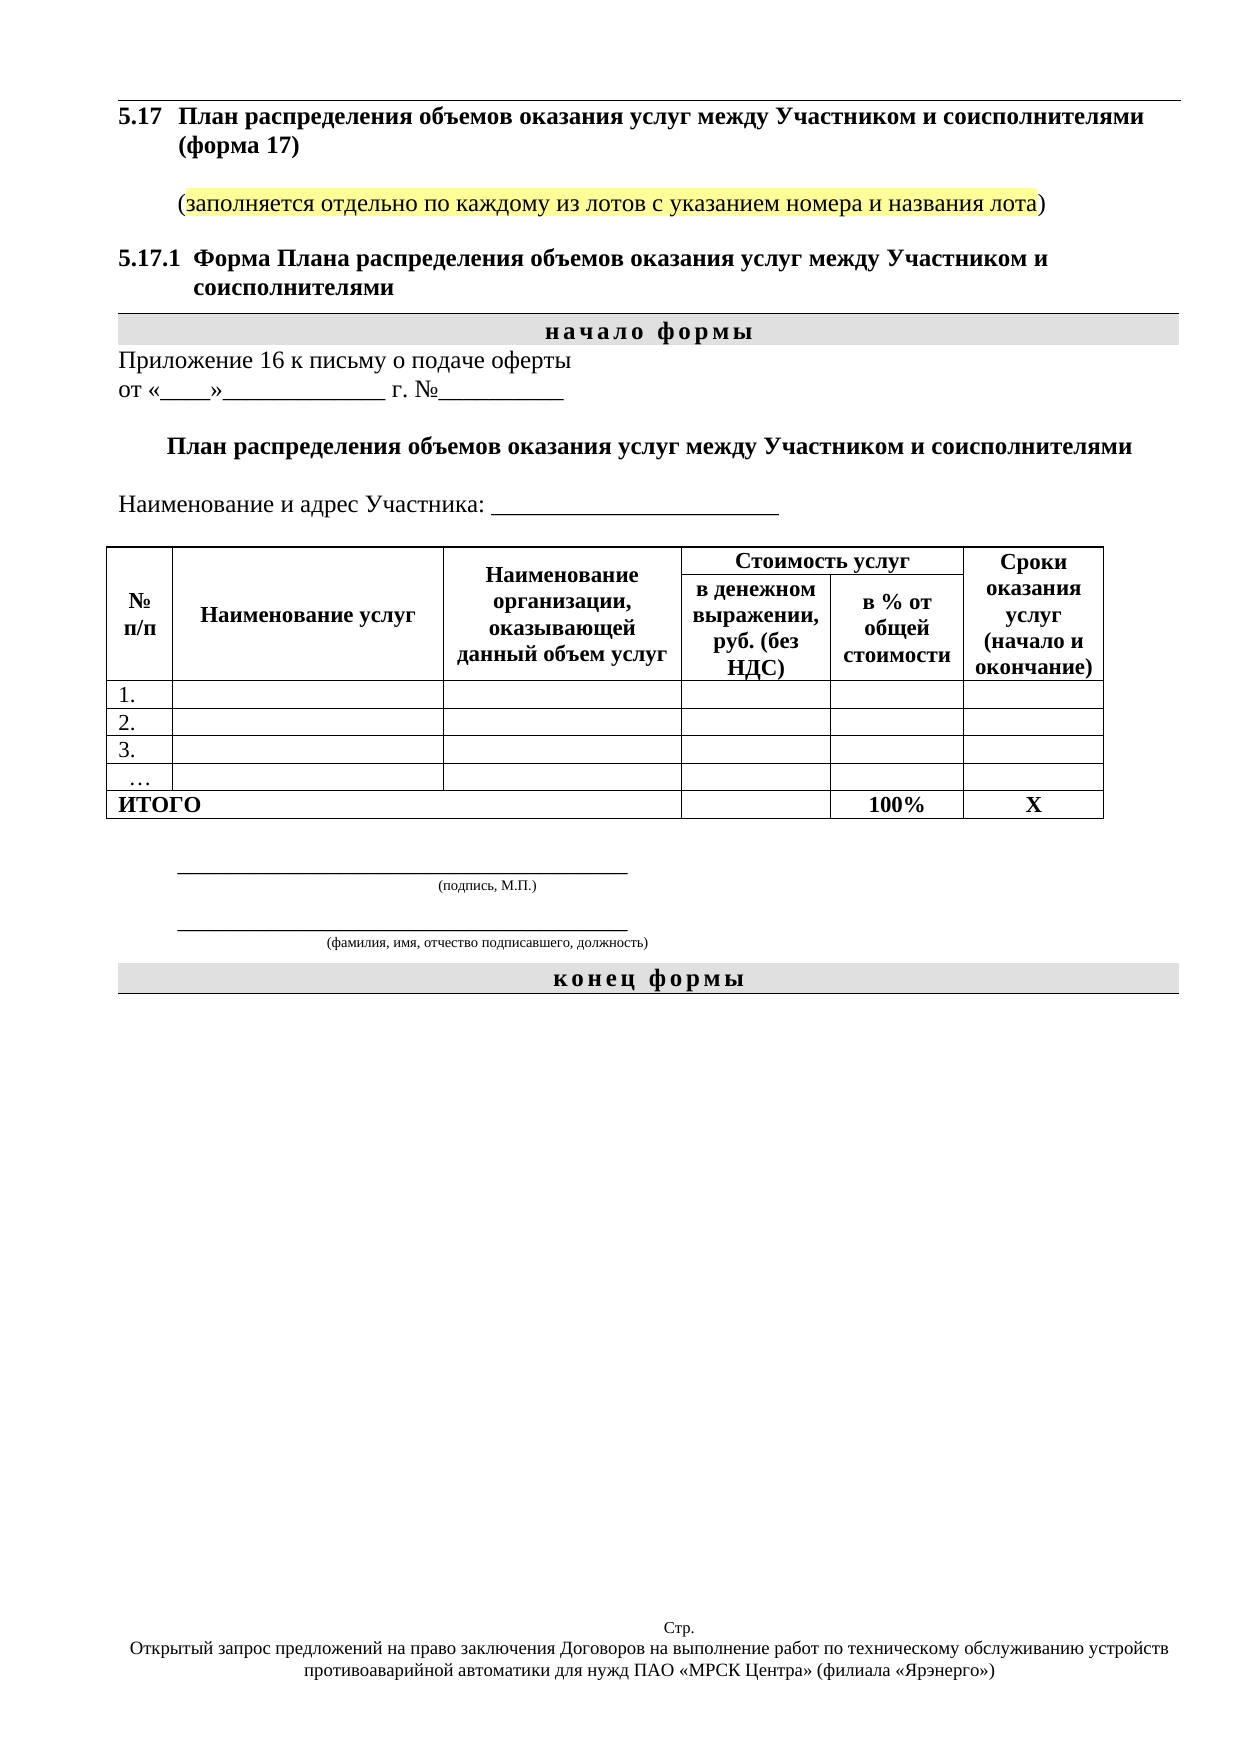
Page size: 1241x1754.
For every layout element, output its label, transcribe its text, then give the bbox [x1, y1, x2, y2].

text начало формы [118, 314, 1179, 345]
table_header Наименование услуг [173, 548, 443, 680]
table_cell [107, 709, 172, 735]
table_cell [107, 736, 172, 762]
table_cell в денежном выражении, руб. (без НДС) [682, 575, 830, 680]
table_header № п/п [107, 548, 172, 680]
text (фамилия, имя, отчество подписавшего, должность) [118, 934, 797, 963]
table_cell [444, 709, 681, 735]
subtitle Форма Плана распределения объемов оказания услуг между Участником и соисполнителями [118, 243, 1181, 301]
table_header Сроки оказания услуг (начало и окончание) [964, 548, 1103, 680]
table_cell [682, 709, 830, 735]
table_header Наименование организации, оказывающей данный объем услуг [444, 548, 681, 680]
text План распределения объемов оказания услуг между Участником и соисполнителями [118, 431, 1181, 460]
subtitle План распределения объемов оказания услуг между Участником и соисполнителями (форма 17) [118, 101, 1181, 158]
table_cell [964, 736, 1103, 762]
text конец формы [118, 963, 1179, 993]
table_cell [831, 764, 963, 790]
table_header Стоимость услуг [682, 548, 963, 574]
table_cell [682, 764, 830, 790]
table_cell [682, 736, 830, 762]
table_cell [173, 709, 443, 735]
table_cell [444, 764, 681, 790]
table_cell [444, 681, 681, 708]
table_cell ИТОГО [107, 791, 681, 818]
table_cell 100% [831, 791, 963, 818]
table_cell [964, 764, 1103, 790]
table_cell в % от общей стоимости [831, 575, 963, 680]
table_cell [444, 736, 681, 762]
text (подпись, М.П.) [118, 876, 797, 905]
text ____________________________________ [118, 848, 1181, 876]
text Наименование и адрес Участника: _______________________ [118, 489, 1181, 518]
table_cell [173, 764, 443, 790]
table_cell Х [964, 791, 1103, 818]
table_cell [831, 681, 963, 708]
table_cell [964, 709, 1103, 735]
table_cell [173, 681, 443, 708]
table_cell [107, 681, 172, 708]
text Приложение 16 к письму о подаче оферты от «____»_____________ г. №__________ [118, 345, 1181, 403]
table_cell [682, 681, 830, 708]
table_cell [831, 709, 963, 735]
table_cell … [107, 764, 172, 790]
table_cell [173, 736, 443, 762]
table_cell [964, 681, 1103, 708]
text ____________________________________ [118, 905, 1181, 934]
table_cell [682, 791, 830, 818]
table_cell [831, 736, 963, 762]
